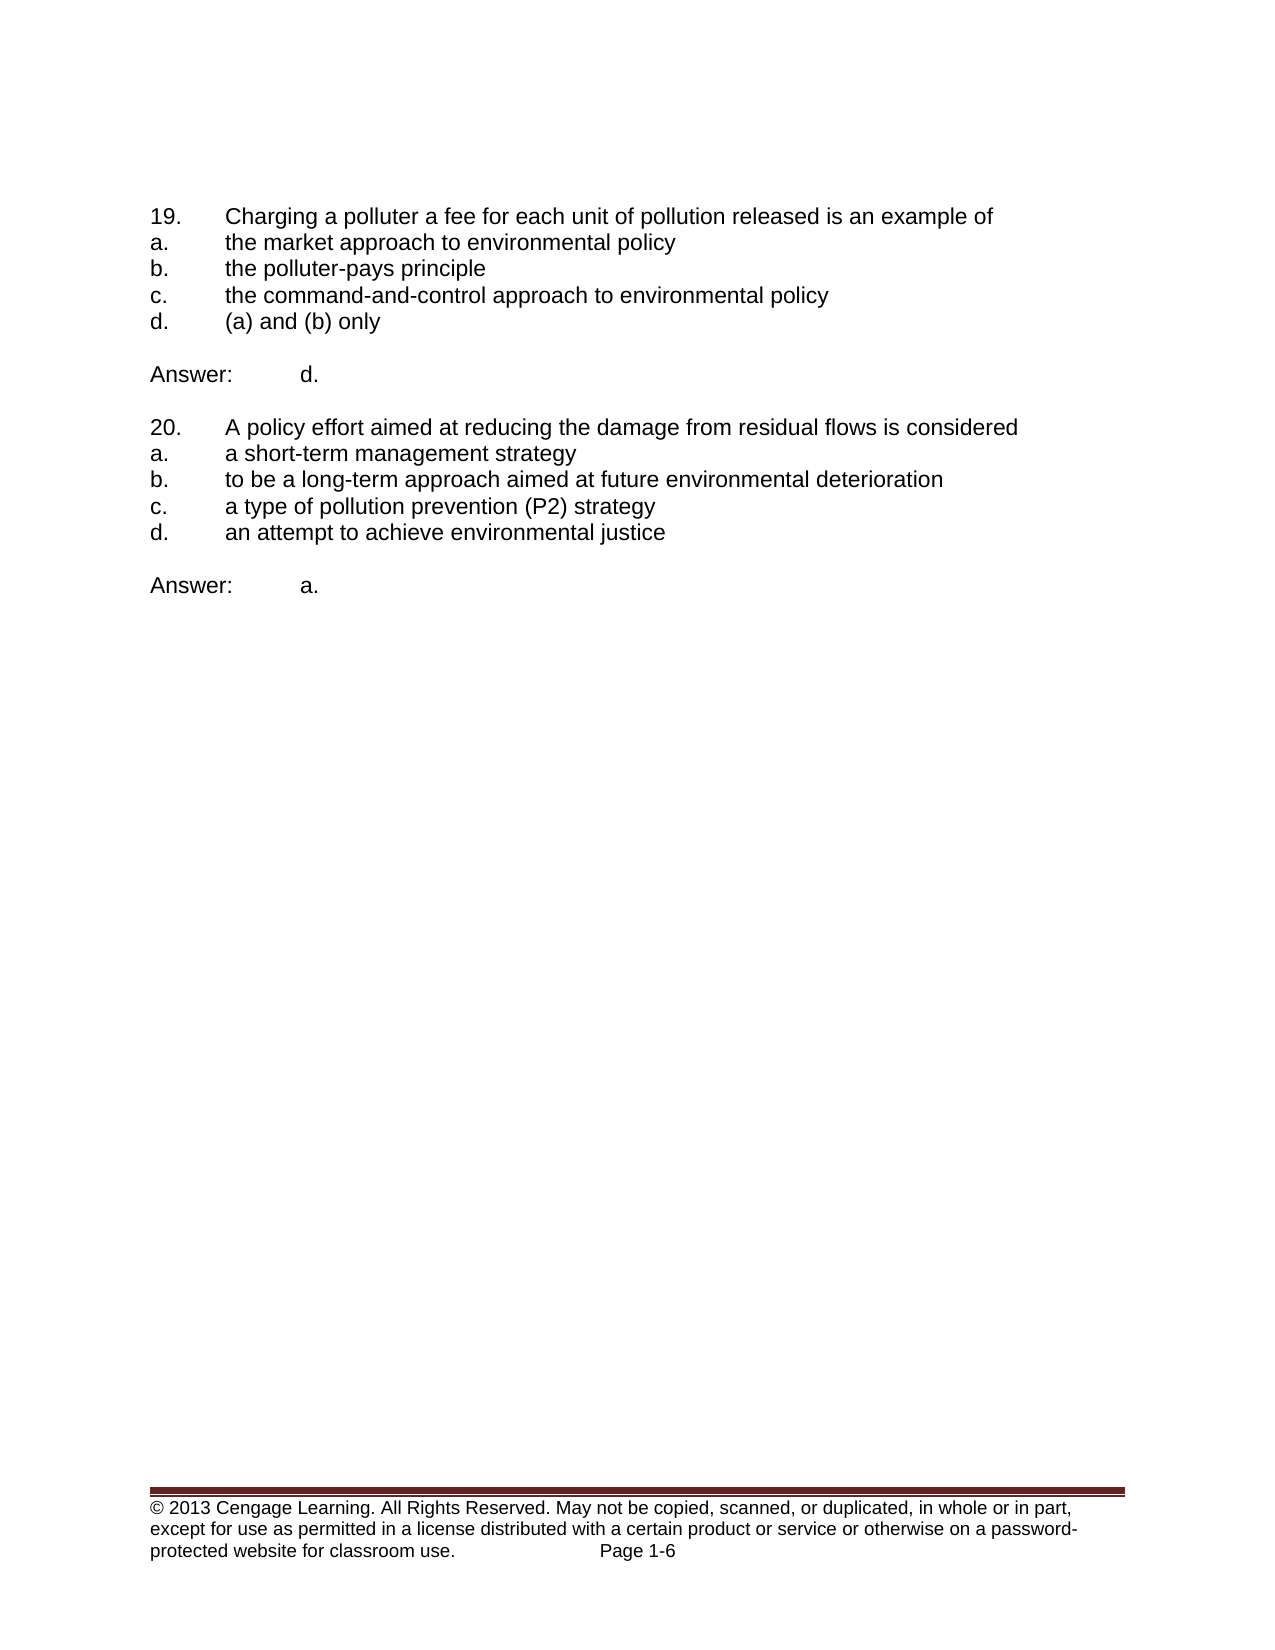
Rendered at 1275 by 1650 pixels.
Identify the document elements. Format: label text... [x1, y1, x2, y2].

text a. a short-term management strategy [150, 440, 1125, 466]
text Answer: a. [150, 572, 1125, 598]
text c. the command-and-control approach to environmental policy [150, 282, 1125, 308]
text b. the polluter-pays principle [150, 255, 1125, 282]
text c. a type of pollution prevention (P2) strategy [150, 493, 1125, 519]
text d. (a) and (b) only [150, 308, 1125, 334]
text d. an attempt to achieve environmental justice [150, 519, 1125, 545]
text a. the market approach to environmental policy [150, 229, 1125, 255]
text b. to be a long-term approach aimed at future environmental deterioration [150, 466, 1125, 493]
text Answer: d. [150, 361, 1125, 387]
text 20. A policy effort aimed at reducing the damage from residual flows is considered [150, 413, 1125, 440]
text 19. Charging a polluter a fee for each unit of pollution released is an example of [150, 203, 1125, 229]
